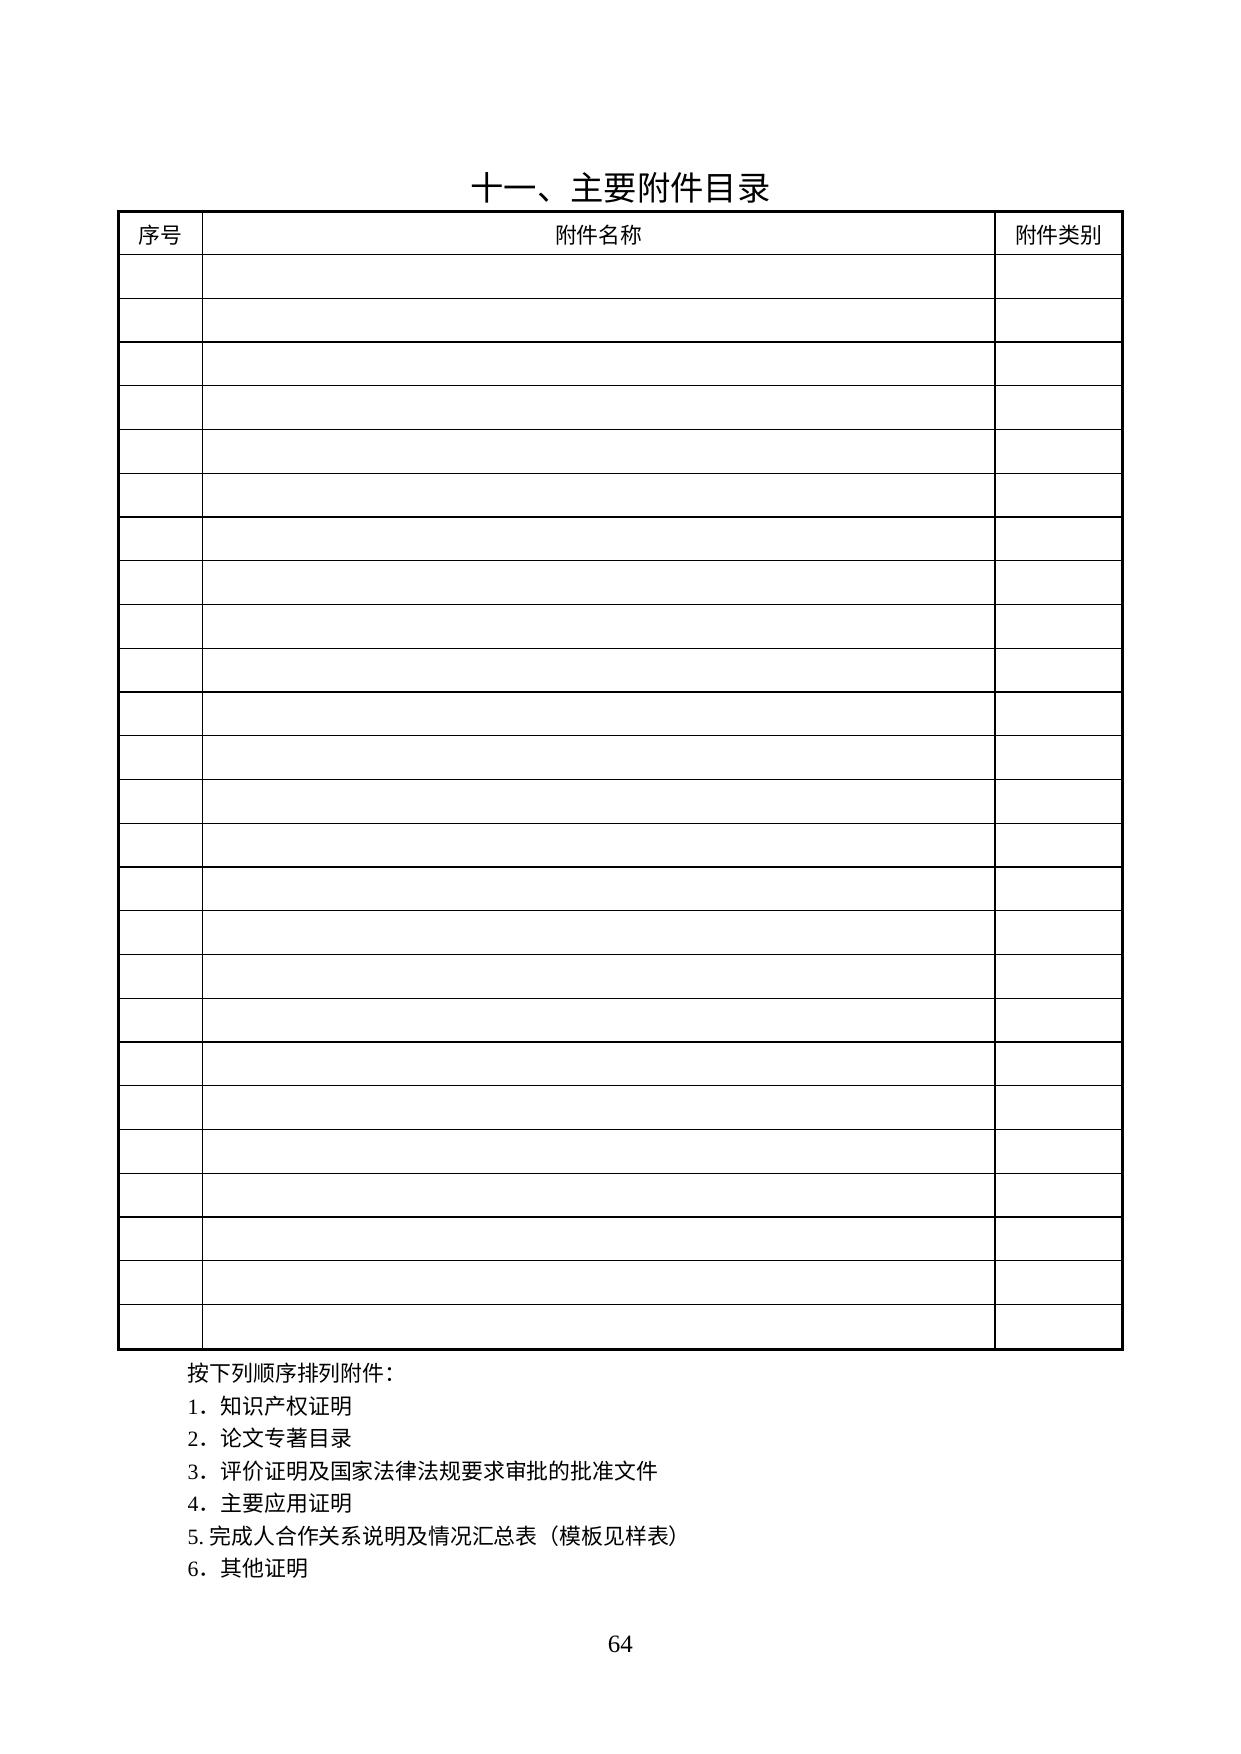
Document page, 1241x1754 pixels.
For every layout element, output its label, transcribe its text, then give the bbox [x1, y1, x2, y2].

table_cell [120, 255, 202, 298]
table_header 附件名称 [203, 213, 994, 254]
table_cell [120, 605, 202, 648]
table_cell [120, 955, 202, 998]
text 按下列顺序排列附件： [187, 1356, 1053, 1388]
table_cell [996, 518, 1121, 560]
table_cell [120, 430, 202, 473]
table_cell [203, 255, 994, 298]
table_cell [996, 868, 1121, 910]
table_cell [203, 1218, 994, 1260]
table_cell [996, 474, 1121, 516]
table_cell [203, 1086, 994, 1129]
table_cell [120, 649, 202, 691]
table_cell [203, 386, 994, 429]
table_cell [203, 1043, 994, 1085]
table_cell [120, 1174, 202, 1216]
table_cell [120, 1261, 202, 1304]
table_cell [996, 255, 1121, 298]
text 1．知识产权证明 [187, 1388, 1053, 1421]
table_cell [120, 693, 202, 735]
table_cell [996, 1218, 1121, 1260]
table_cell [203, 474, 994, 516]
table_cell [120, 518, 202, 560]
table_cell [996, 561, 1121, 604]
text 2．论文专著目录 [187, 1421, 1053, 1453]
table_cell [203, 824, 994, 866]
table_cell [203, 780, 994, 823]
table_cell [996, 780, 1121, 823]
table_cell [120, 1043, 202, 1085]
table_cell [203, 649, 994, 691]
table_cell [203, 430, 994, 473]
table_cell [120, 299, 202, 341]
table_cell [120, 999, 202, 1041]
table_cell [203, 605, 994, 648]
table_cell [120, 911, 202, 954]
table_cell [203, 736, 994, 779]
table_cell [203, 693, 994, 735]
table_cell [203, 1305, 994, 1348]
table_cell [120, 1130, 202, 1173]
table_cell [120, 1218, 202, 1260]
table_cell [996, 1174, 1121, 1216]
table_header 序号 [120, 213, 202, 254]
table_cell [203, 911, 994, 954]
table_cell [203, 868, 994, 910]
table_cell [996, 343, 1121, 385]
table_cell [203, 955, 994, 998]
table_cell [120, 736, 202, 779]
table_cell [203, 1130, 994, 1173]
table_cell [203, 299, 994, 341]
text 5. 完成人合作关系说明及情况汇总表（模板见样表） [187, 1518, 1053, 1551]
table_cell [996, 1305, 1121, 1348]
table_cell [996, 1130, 1121, 1173]
table_cell [203, 561, 994, 604]
table_cell [120, 343, 202, 385]
table_cell [996, 299, 1121, 341]
table_cell [203, 999, 994, 1041]
table_cell [120, 474, 202, 516]
table_cell [203, 518, 994, 560]
text 6．其他证明 [187, 1551, 1053, 1583]
table_cell [120, 780, 202, 823]
table_cell [120, 1305, 202, 1348]
table_cell [996, 955, 1121, 998]
text 3．评价证明及国家法律法规要求审批的批准文件 [187, 1453, 1053, 1486]
table_cell [203, 343, 994, 385]
table_cell [120, 868, 202, 910]
table_cell [996, 386, 1121, 429]
table_cell [996, 649, 1121, 691]
table_cell [120, 1086, 202, 1129]
table_cell [120, 561, 202, 604]
table_cell [996, 736, 1121, 779]
table_cell [996, 1043, 1121, 1085]
table_header 附件类别 [996, 213, 1121, 254]
table_cell [996, 693, 1121, 735]
table_cell [203, 1261, 994, 1304]
text 4．主要应用证明 [187, 1486, 1053, 1518]
table_cell [996, 911, 1121, 954]
table_cell [996, 1261, 1121, 1304]
table_cell [996, 824, 1121, 866]
table_cell [120, 386, 202, 429]
subtitle 十一、主要附件目录 [187, 162, 1053, 210]
table_cell [120, 824, 202, 866]
table_cell [996, 605, 1121, 648]
table_cell [996, 1086, 1121, 1129]
table_cell [996, 999, 1121, 1041]
table_cell [996, 430, 1121, 473]
table_cell [203, 1174, 994, 1216]
